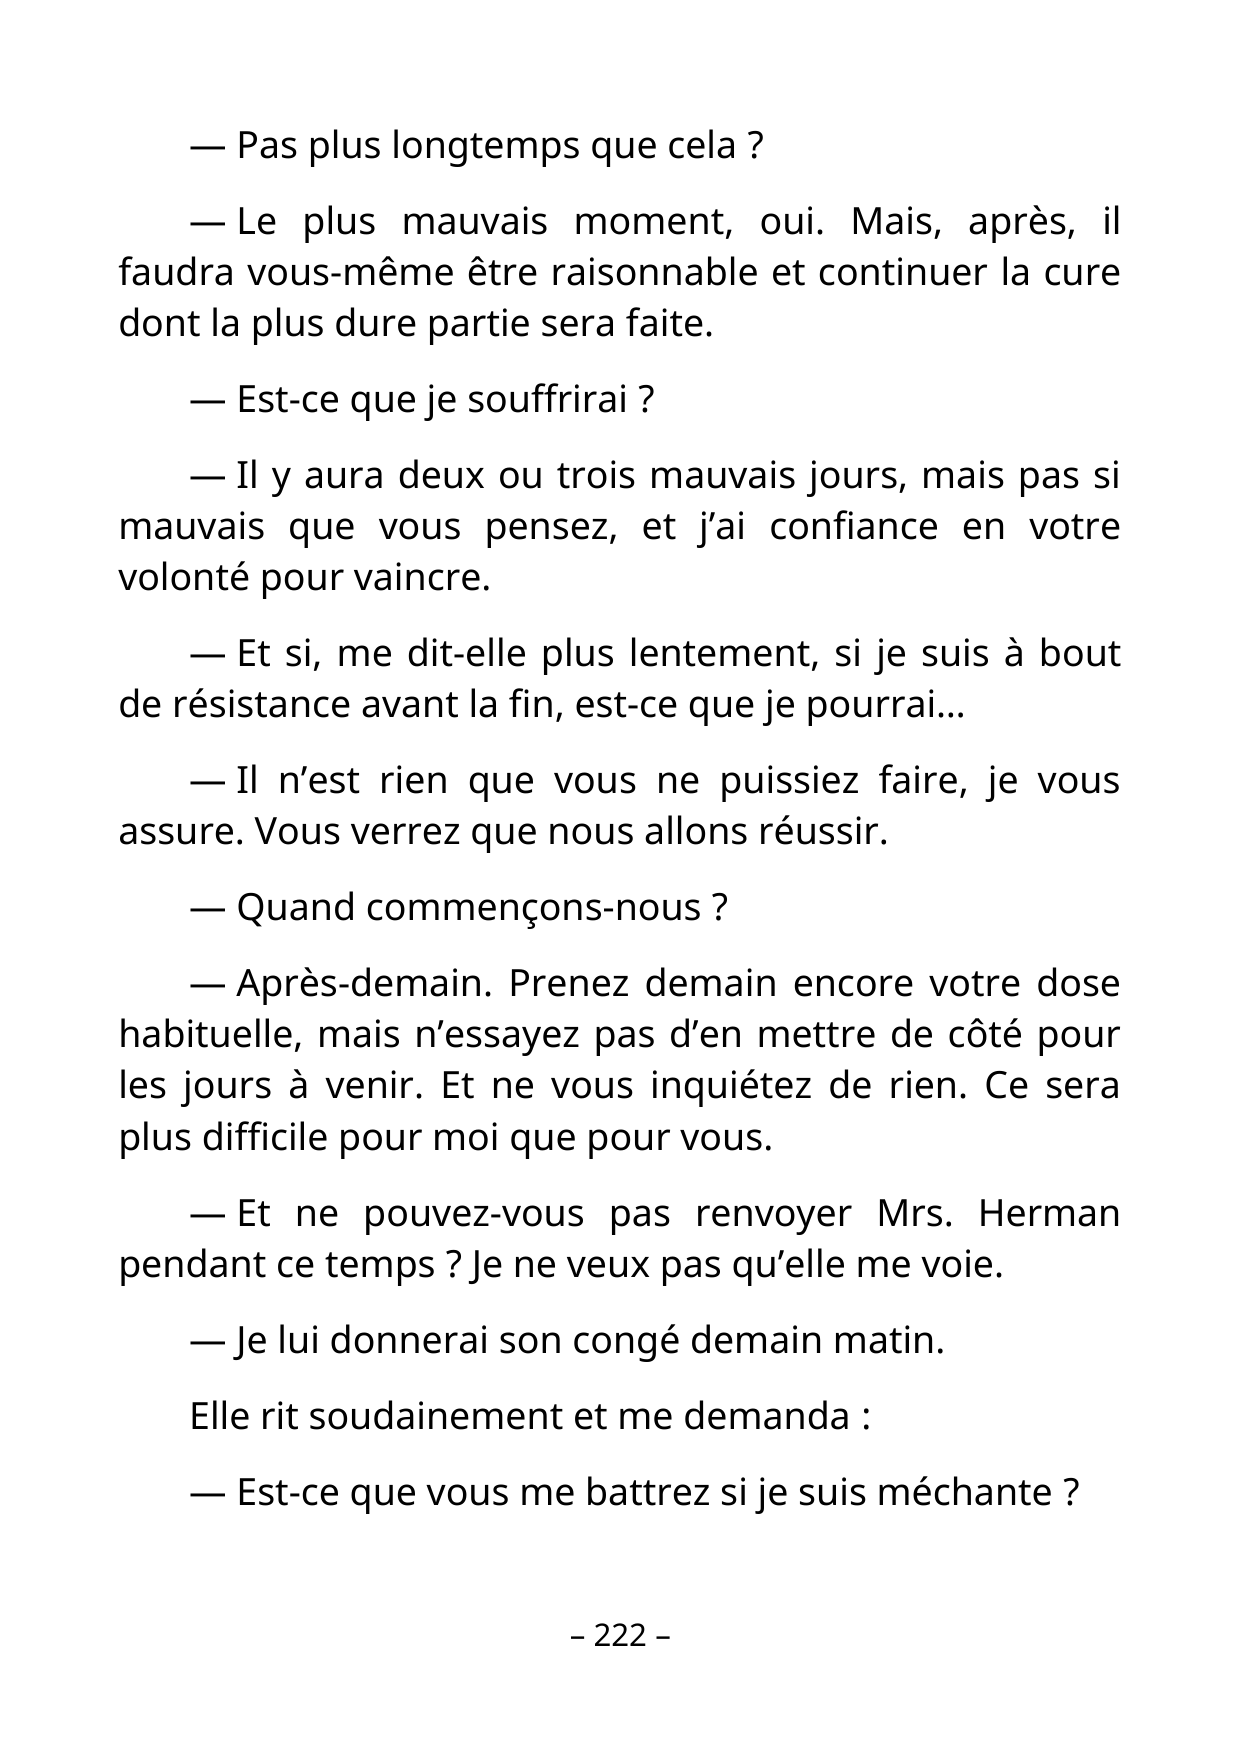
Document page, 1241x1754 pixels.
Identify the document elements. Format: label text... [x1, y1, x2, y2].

text — Est-ce que vous me battrez si je suis méchante ? [118, 1465, 1122, 1516]
text — Et ne pouvez-vous pas renvoyer Mrs. Herman pendant ce temps ? Je ne veux pas qu’elle me voie. [118, 1186, 1122, 1288]
text — Est-ce que je souffrirai ? [118, 372, 1122, 423]
text — Après-demain. Prenez demain encore votre dose habituelle, mais n’essayez pas d’en mettre de côté pour les jours à venir. Et ne vous inquiétez de rien. Ce sera plus difficile pour moi que pour vous. [118, 957, 1122, 1161]
text — Pas plus longtemps que cela ? [118, 118, 1122, 169]
text — Il y aura deux ou trois mauvais jours, mais pas si mauvais que vous pensez, et j’ai confiance en votre volonté pour vaincre. [118, 448, 1122, 601]
text — Le plus mauvais moment, oui. Mais, après, il faudra vous-même être raisonnable et continuer la cure dont la plus dure partie sera faite. [118, 194, 1122, 347]
text Elle rit soudainement et me demanda : [118, 1389, 1122, 1440]
text — Je lui donnerai son congé demain matin. [118, 1313, 1122, 1364]
text — Et si, me dit-elle plus lentement, si je suis à bout de résistance avant la fin, est-ce que je pourrai… [118, 626, 1122, 728]
text — Quand commençons-nous ? [118, 881, 1122, 932]
text — Il n’est rien que vous ne puissiez faire, je vous assure. Vous verrez que nous allons réussir. [118, 753, 1122, 856]
